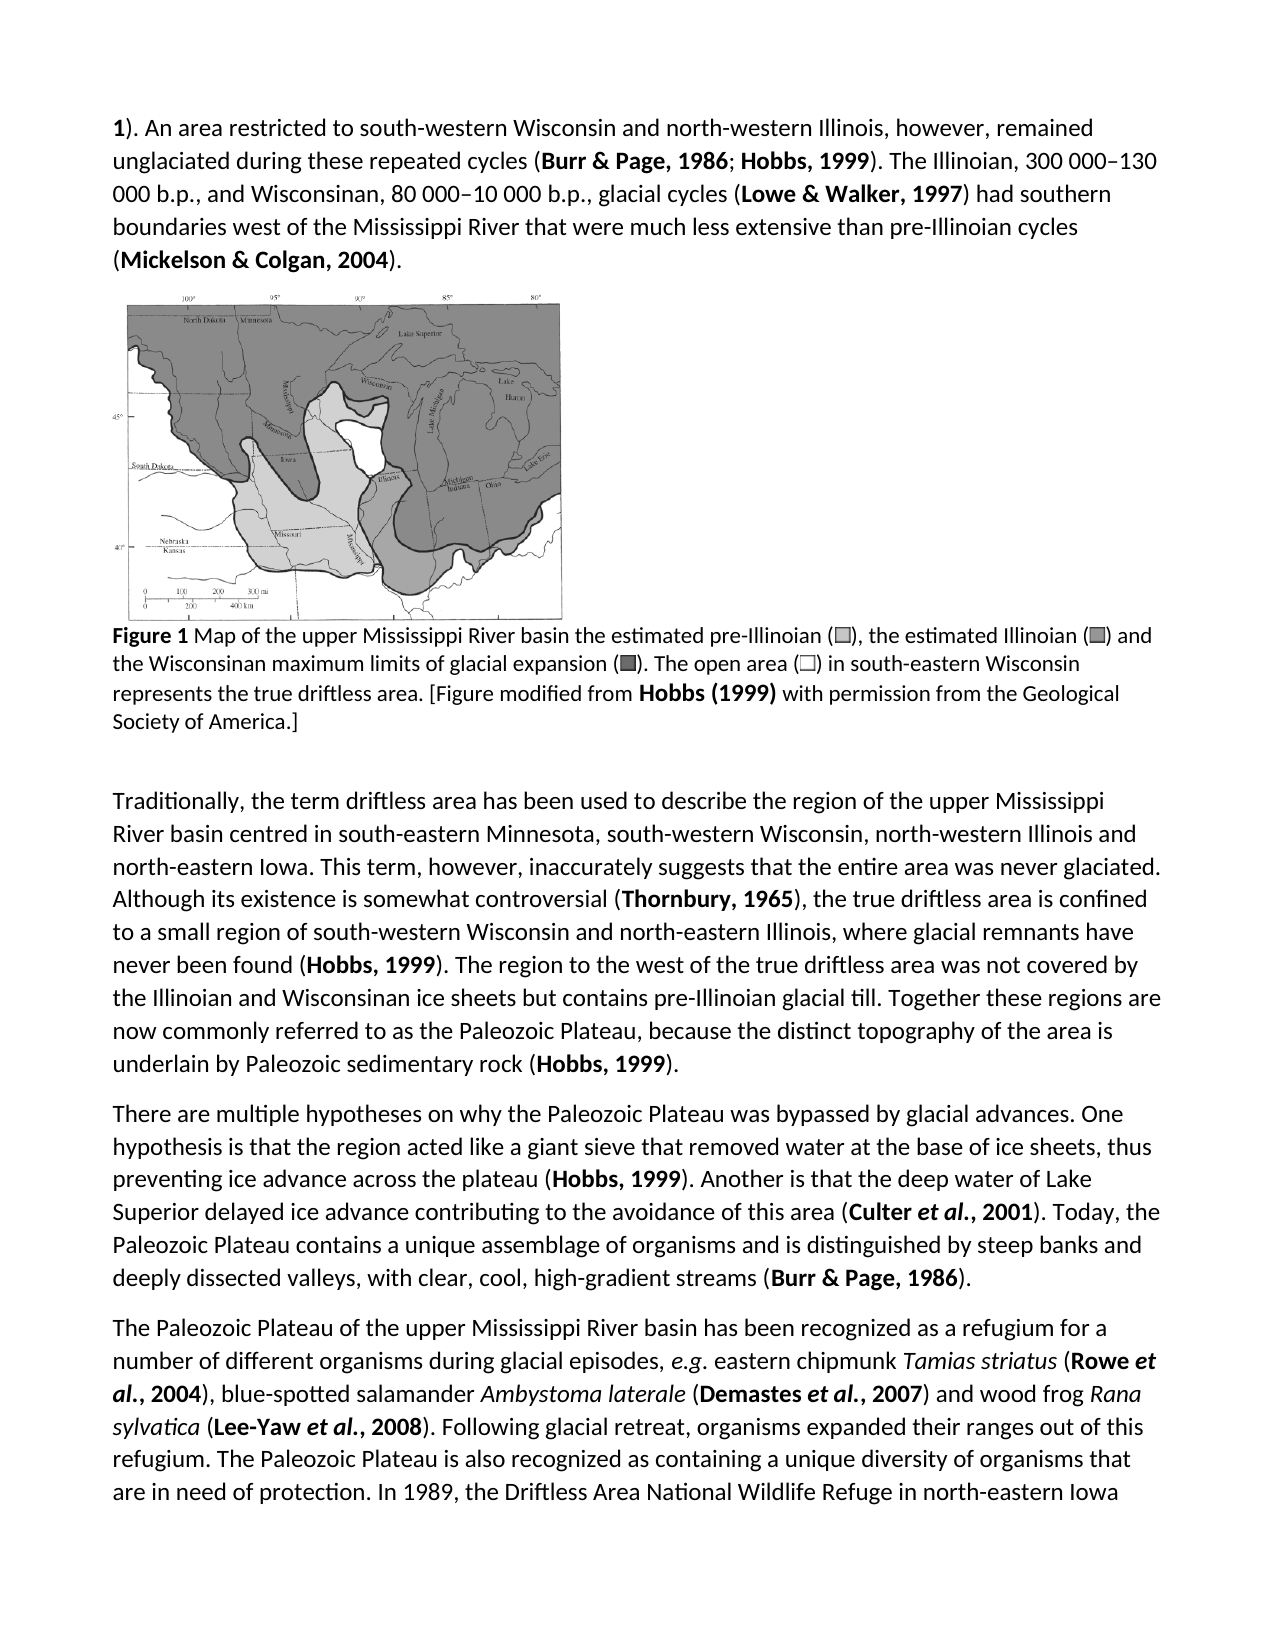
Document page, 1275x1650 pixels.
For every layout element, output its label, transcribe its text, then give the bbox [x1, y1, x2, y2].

picture [1089, 627, 1106, 643]
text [112, 1312, 1162, 1507]
text Traditionally, the term driftless area has been used to describe the region of the upper Mississippi River basin centred in south-eastern Minnesota, south-western Wisconsin, north-western Illinois and north-eastern Iowa. This term, however, inaccurately suggests that the entire area was never glaciated. Although its existence is somewhat controversial (Thornbury, 1965), the true driftless area is confined to a small region of south-western Wisconsin and north-eastern Illinois, where glacial remnants have never been found (Hobbs, 1999). The region to the west of the true driftless area was not covered by the Illinoian and Wisconsinan ice sheets but contains pre-Illinoian glacial till. Together these regions are now commonly referred to as the Paleozoic Plateau, because the distinct topography of the area is underlain by Paleozoic sedimentary rock (Hobbs, 1999). [112, 785, 1162, 1079]
text There are multiple hypotheses on why the Paleozoic Plateau was bypassed by glacial advances. One hypothesis is that the region acted like a giant sieve that removed water at the base of ice sheets, thus preventing ice advance across the plateau (Hobbs, 1999). Another is that the deep water of Lake Superior delayed ice advance contributing to the avoidance of this area (Culter et al., 2001). Today, the Paleozoic Plateau contains a unique assemblage of organisms and is distinguished by steep banks and deeply dissected valleys, with clear, cool, high-gradient streams (Burr & Page, 1986). [112, 1098, 1162, 1293]
picture [835, 627, 851, 643]
picture [620, 655, 636, 671]
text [112, 112, 1162, 275]
picture [800, 655, 816, 671]
picture [112, 293, 563, 621]
text Figure 1 Map of the upper Mississippi River basin the estimated pre-Illinoian (), the estimated Illinoian () and the Wisconsinan maximum limits of glacial expansion (). The open area () in south-eastern Wisconsin represents the true driftless area. [Figure modified from Hobbs (1999) with permission from the Geological Society of America.] [112, 621, 1162, 735]
